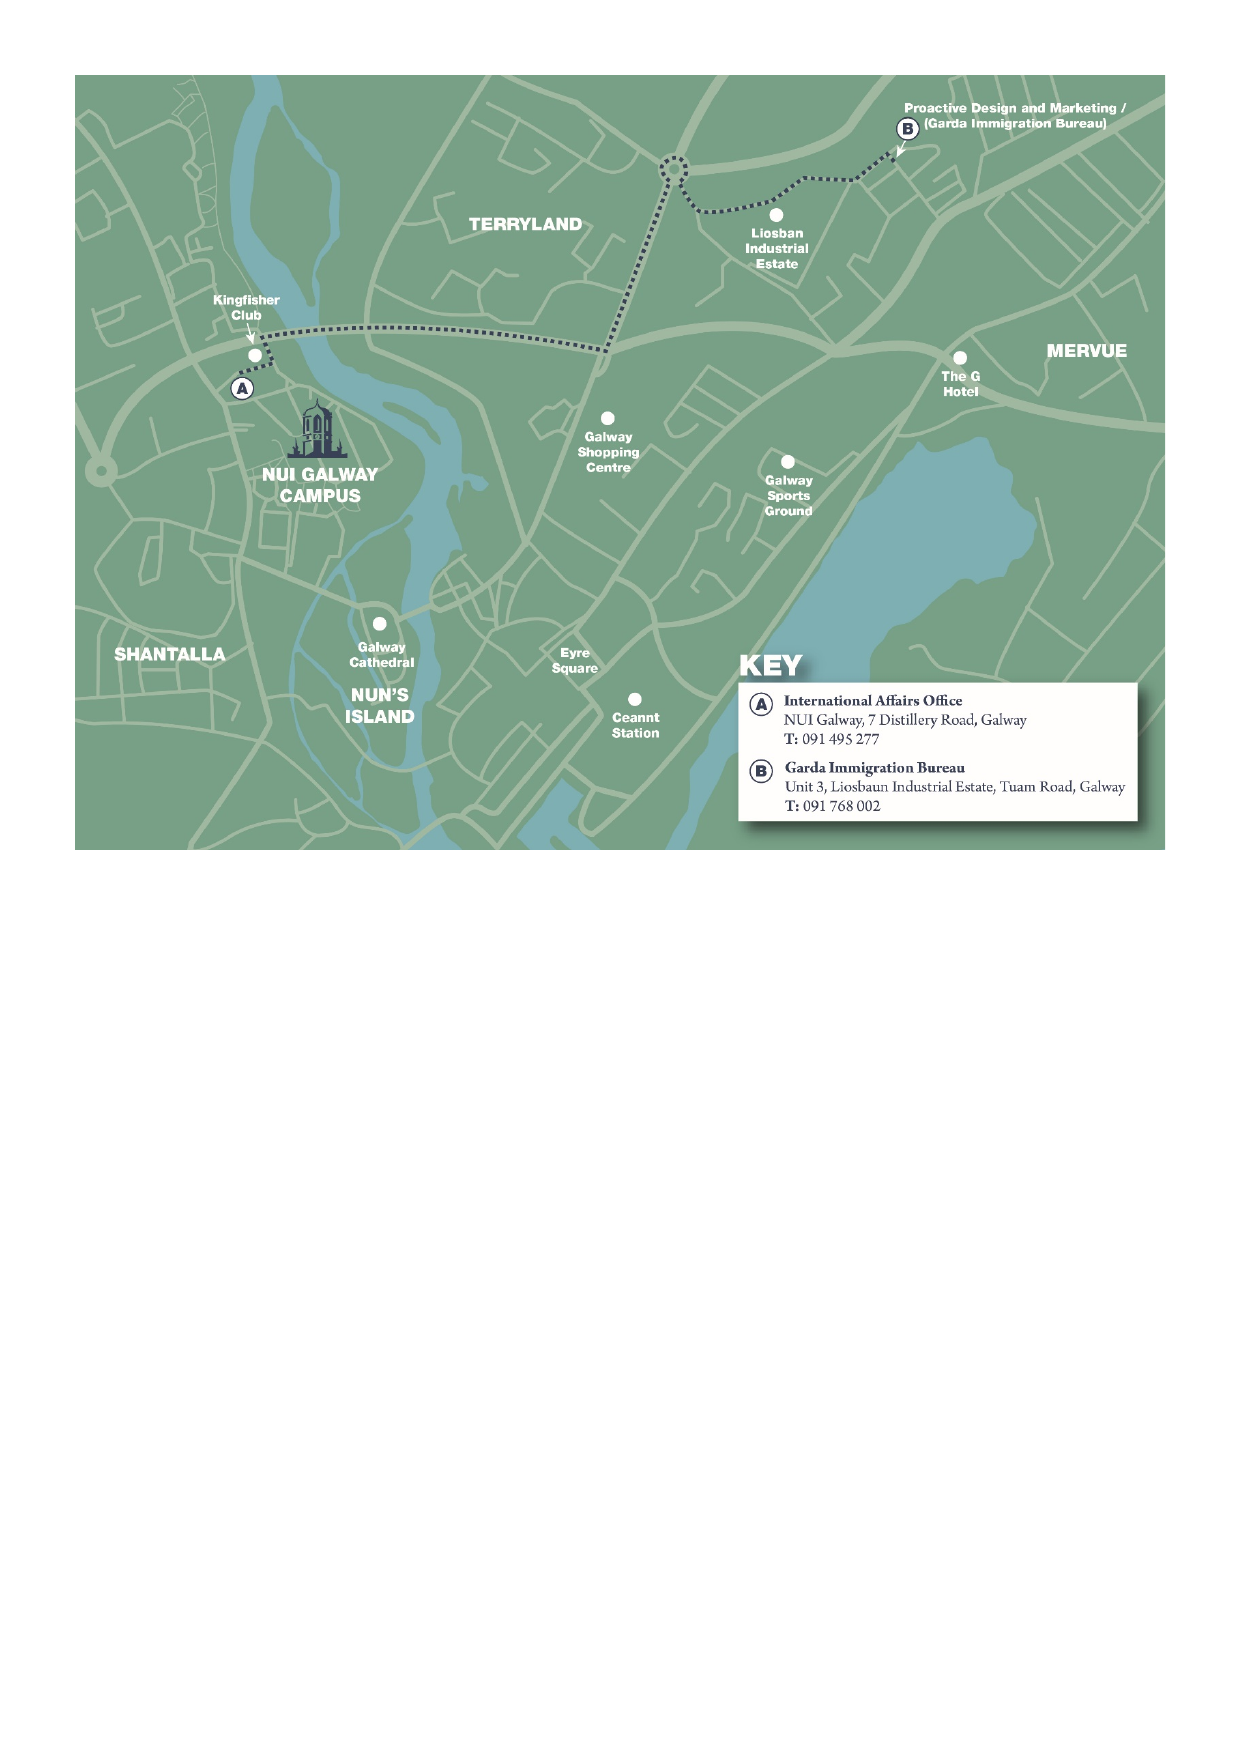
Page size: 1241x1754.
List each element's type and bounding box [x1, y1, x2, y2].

picture [75, 75, 1166, 850]
